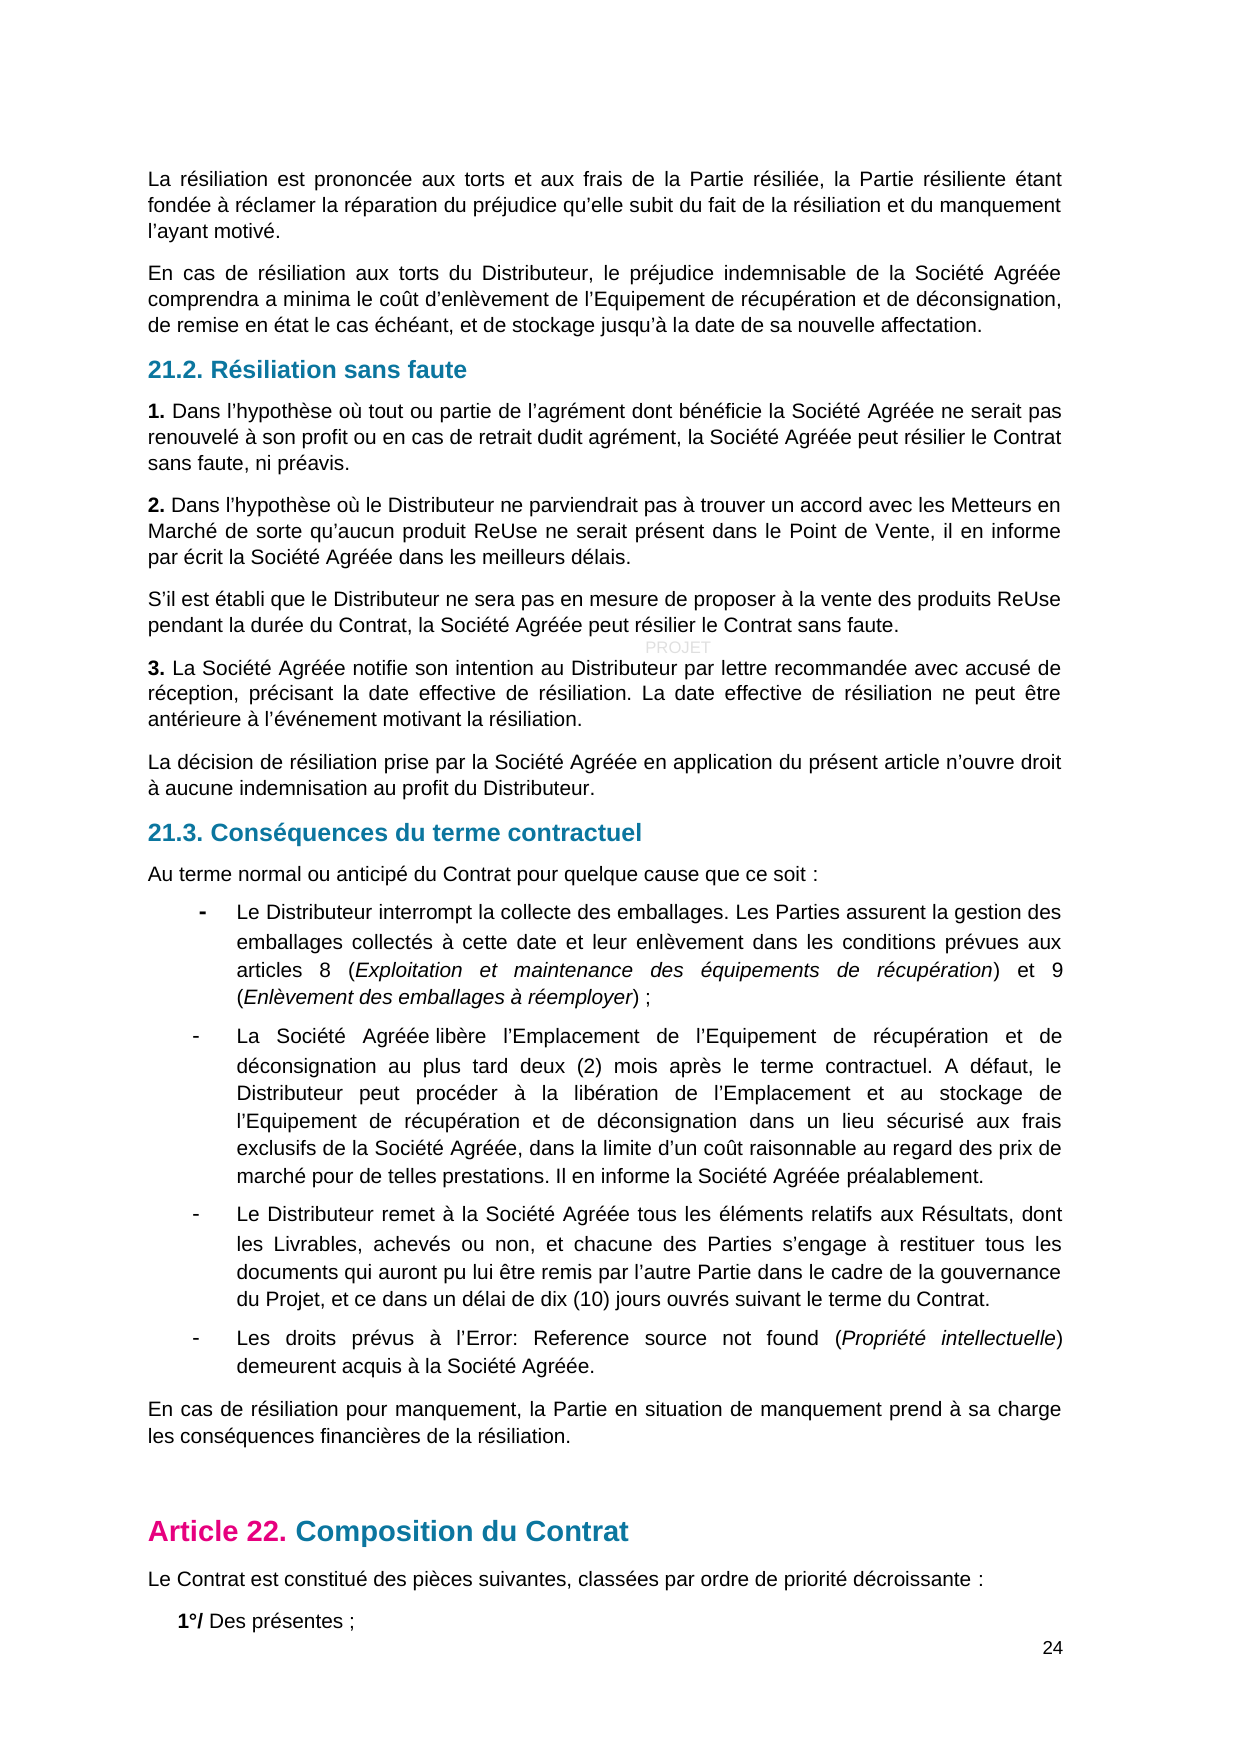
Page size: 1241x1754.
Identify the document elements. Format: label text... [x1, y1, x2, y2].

list Résiliation sans faute [148, 355, 1063, 384]
text Composition du Contrat [148, 1514, 1063, 1547]
text 3. La Société Agréée notifie son intention au Distributeur par lettre recommandée avec accusé de réception, précisant la date effective de résiliation. La date effective de résiliation ne peut être antérieure à l’événement motivant la résiliation. [148, 655, 1063, 731]
list 1°/ Des présentes ; [177, 1609, 1063, 1633]
text En cas de résiliation pour manquement, la Partie en situation de manquement prend à sa charge les conséquences financières de la résiliation. [148, 1396, 1063, 1448]
list Le Distributeur interrompt la collecte des emballages. Les Parties assurent la gestion des emballages collectés à cette date et leur enlèvement dans les conditions prévues aux articles 8 (Exploitation et maintenance des équipements de récupération) et 9 (Enlèvement des emballages à réemployer) ; [199, 895, 1063, 1009]
text La résiliation est prononcée aux torts et aux frais de la Partie résiliée, la Partie résiliente étant fondée à réclamer la réparation du préjudice qu’elle subit du fait de la résiliation et du manquement l’ayant motivé. [148, 167, 1063, 242]
list Le Distributeur remet à la Société Agréée tous les éléments relatifs aux Résultats, dont les Livrables, achevés ou non, et chacune des Parties s’engage à restituer tous les documents qui auront pu lui être remis par l’autre Partie dans le cadre de la gouvernance du Projet, et ce dans un délai de dix (10) jours ouvrés suivant le terme du Contrat. [192, 1197, 1063, 1311]
text La décision de résiliation prise par la Société Agréée en application du présent article n’ouvre droit à aucune indemnisation au profit du Distributeur. [148, 749, 1063, 799]
text S’il est établi que le Distributeur ne sera pas en mesure de proposer à la vente des produits ReUse pendant la durée du Contrat, la Société Agréée peut résilier le Contrat sans faute. [148, 587, 1063, 637]
text Le Contrat est constitué des pièces suivantes, classées par ordre de priorité décroissante : [148, 1567, 1063, 1591]
text 2. Dans l’hypothèse où le Distributeur ne parviendrait pas à trouver un accord avec les Metteurs en Marché de sorte qu’aucun produit ReUse ne serait présent dans le Point de Vente, il en informe par écrit la Société Agréée dans les meilleurs délais. [148, 493, 1063, 568]
list La Société Agréée libère l’Emplacement de l’Equipement de récupération et de déconsignation au plus tard deux (2) mois après le terme contractuel. A défaut, le Distributeur peut procéder à la libération de l’Emplacement et au stockage de l’Equipement de récupération et de déconsignation dans un lieu sécurisé aux frais exclusifs de la Société Agréée, dans la limite d’un coût raisonnable au regard des prix de marché pour de telles prestations. Il en informe la Société Agréée préalablement. [192, 1019, 1063, 1187]
text En cas de résiliation aux torts du Distributeur, le préjudice indemnisable de la Société Agréée comprendra a minima le coût d’enlèvement de l’Equipement de récupération et de déconsignation, de remise en état le cas échéant, et de stockage jusqu’à la date de sa nouvelle affectation. [148, 261, 1063, 337]
text 1. Dans l’hypothèse où tout ou partie de l’agrément dont bénéficie la Société Agréée ne serait pas renouvelé à son profit ou en cas de retrait dudit agrément, la Société Agréée peut résilier le Contrat sans faute, ni préavis. [148, 399, 1063, 474]
list Conséquences du terme contractuel [148, 818, 1063, 847]
text Au terme normal ou anticipé du Contrat pour quelque cause que ce soit : [148, 861, 1063, 885]
